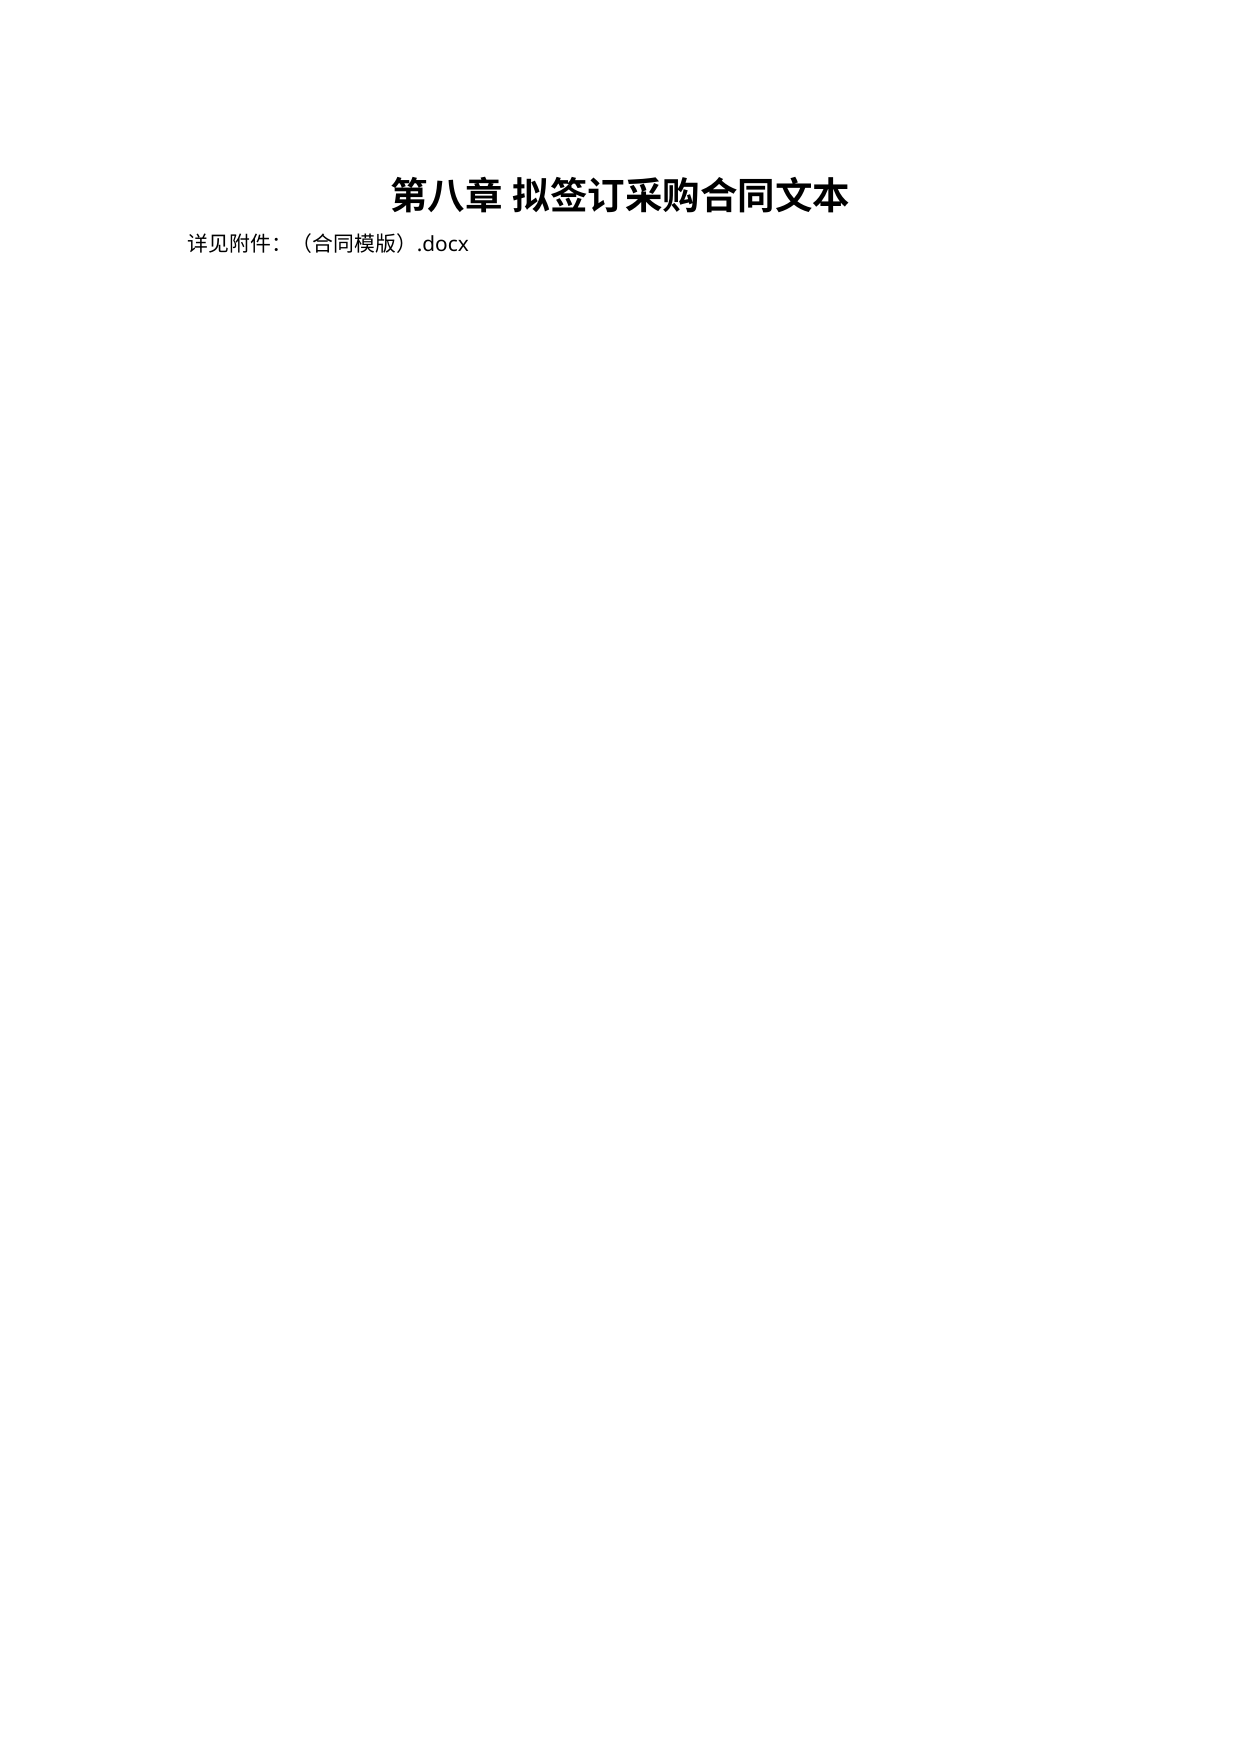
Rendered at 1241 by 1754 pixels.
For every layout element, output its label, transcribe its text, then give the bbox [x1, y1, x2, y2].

text 第八章 拟签订采购合同文本 [187, 162, 1053, 227]
text 详见附件：（合同模版）.docx [187, 227, 1053, 259]
